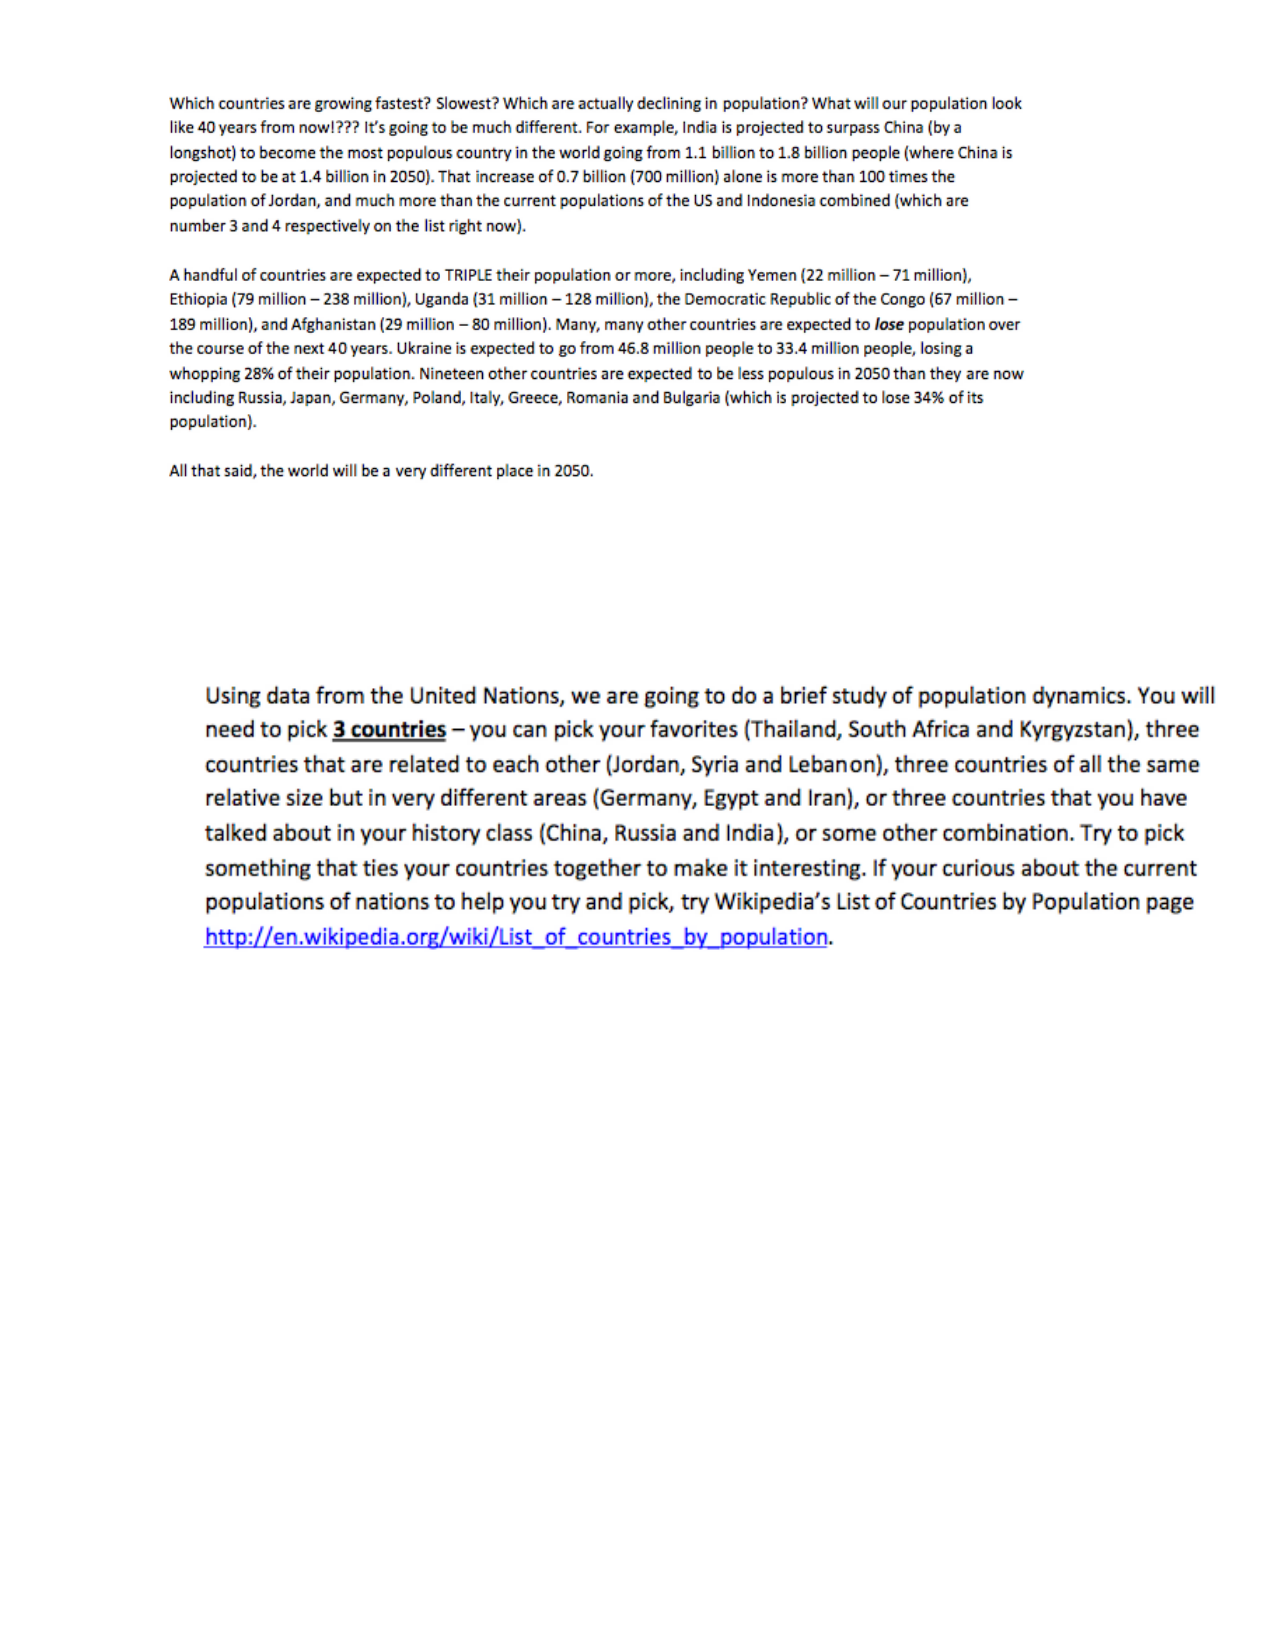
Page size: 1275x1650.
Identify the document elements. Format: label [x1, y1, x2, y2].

picture [150, 75, 1048, 492]
picture [187, 667, 1264, 970]
